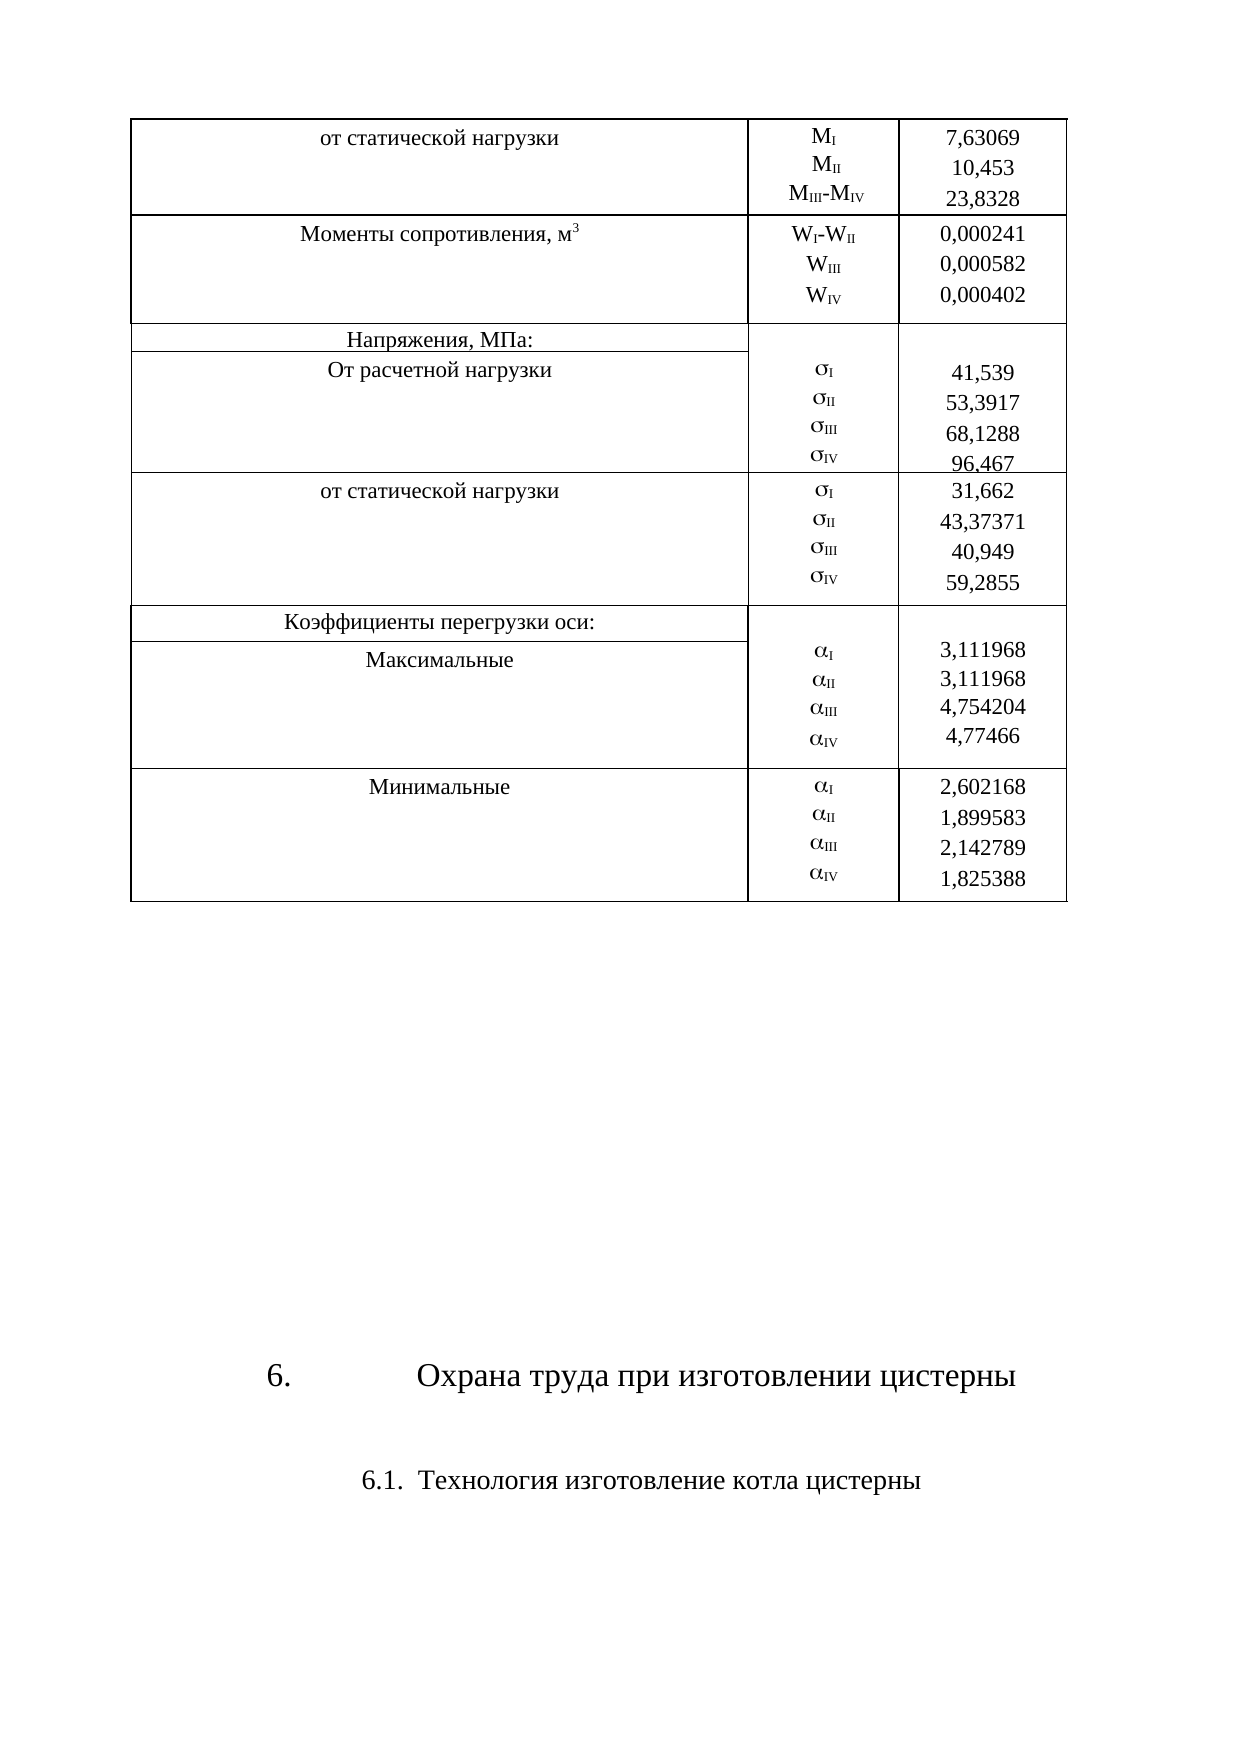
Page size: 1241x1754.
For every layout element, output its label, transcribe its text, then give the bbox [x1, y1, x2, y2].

table_cell 3,111968 3,111968 4,754204 4,77466 [899, 606, 1066, 767]
table_cell 41,539 53,3917 68,1288 96,467 [899, 324, 1066, 472]
table_cell Минимальные [132, 769, 747, 901]
table_cell от статической нагрузки [132, 120, 747, 214]
table_cell Максимальные [132, 642, 747, 767]
table_cell I II III IV [749, 769, 898, 901]
table_cell От расчетной нагрузки [132, 352, 748, 472]
table_cell 2,602168 1,899583 2,142789 1,825388 [900, 769, 1066, 901]
table_cell 7,63069 10,453 23,8328 [900, 120, 1066, 214]
table_cell I II III IV [749, 324, 898, 472]
table_cell 31,662 43,37371 40,949 59,2855 [899, 473, 1066, 605]
table_cell Напряжения, МПа: [132, 324, 748, 351]
table_cell WI-WII WIII WIV [749, 216, 898, 322]
list Охрана труда при изготовлении цистерны [131, 1355, 1152, 1393]
table_cell Моменты сопротивления, м3 [132, 216, 747, 322]
table_cell I II III IV [749, 606, 898, 767]
table_cell I II III IV [749, 473, 898, 605]
list Технология изготовление котла цистерны [131, 1463, 1152, 1495]
table_cell от статической нагрузки [132, 473, 748, 605]
table_cell 0,000241 0,000582 0,000402 [900, 216, 1066, 322]
table_cell Коэффициенты перегрузки оси: [132, 606, 747, 641]
table_cell МI МII МIII-МIV [749, 120, 898, 214]
